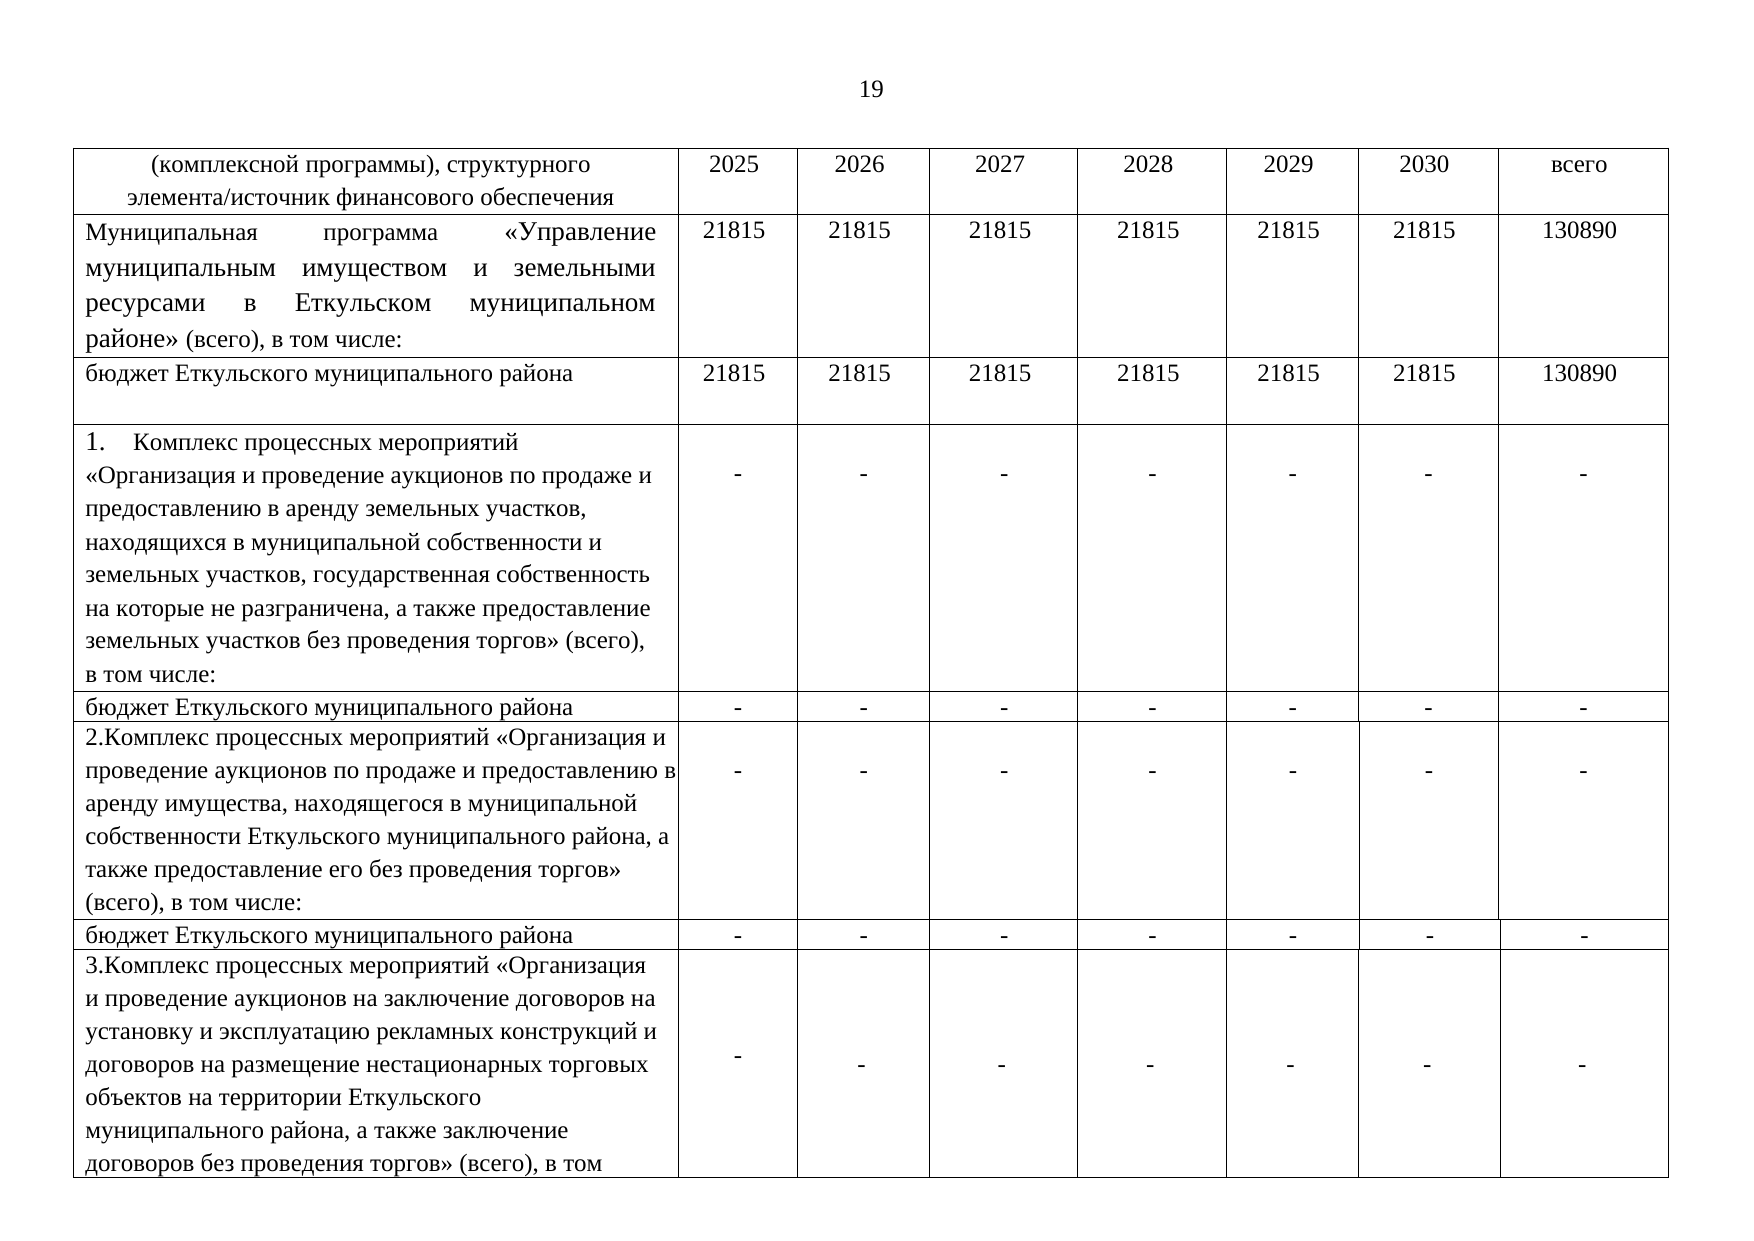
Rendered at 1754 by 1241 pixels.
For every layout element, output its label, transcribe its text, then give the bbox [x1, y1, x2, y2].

table_cell 21815 [1227, 215, 1358, 357]
table_cell 21815 [798, 358, 929, 424]
table_cell 21815 [930, 358, 1077, 424]
table_cell - [798, 425, 929, 691]
table_cell - [679, 692, 797, 721]
table_cell - [930, 722, 1077, 919]
table_cell - [1359, 425, 1498, 691]
table_cell - [1499, 692, 1668, 721]
table_cell - [1359, 692, 1498, 721]
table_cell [74, 950, 678, 1177]
table_cell всего [1499, 149, 1668, 214]
table_cell - [1501, 950, 1668, 1177]
table_cell 21815 [1078, 358, 1226, 424]
table_cell - [930, 950, 1077, 1177]
table_cell 2025 [679, 149, 797, 214]
table_cell бюджет Еткульского муниципального района [74, 692, 678, 721]
table_cell 2028 [1078, 149, 1226, 214]
table_cell - [679, 722, 797, 919]
table_cell - [930, 425, 1077, 691]
table_cell - [1359, 950, 1500, 1177]
table_cell - [679, 950, 797, 1177]
table_cell - [798, 722, 929, 919]
table_cell - [1499, 425, 1668, 691]
table_cell 21815 [679, 215, 797, 357]
table_cell - [1078, 692, 1226, 721]
table_cell 21815 [1078, 215, 1226, 357]
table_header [74, 149, 678, 214]
table_cell - [1078, 920, 1226, 949]
table_cell 21815 [1227, 358, 1358, 424]
table_cell 130890 [1499, 358, 1668, 424]
table_cell - [1501, 920, 1668, 949]
table_cell - [1227, 425, 1358, 691]
table_cell 2.Комплекс процессных мероприятий «Организация и проведение аукционов по продаже и предоставлению в аренду имущества, находящегося в муниципальной собственности Еткульского муниципального района, а также предоставление его без проведения торгов» (всего), в том числе: [74, 722, 678, 919]
table_cell - [1078, 425, 1226, 691]
table_cell 130890 [1499, 215, 1668, 357]
table_cell 2027 [930, 149, 1077, 214]
table_cell 2026 [798, 149, 929, 214]
table_cell - [798, 920, 929, 949]
table_cell 21815 [1359, 215, 1498, 357]
table_cell бюджет Еткульского муниципального района [74, 358, 678, 424]
table_cell - [1078, 950, 1226, 1177]
table_cell - [1227, 920, 1359, 949]
table_cell 21815 [930, 215, 1077, 357]
table_cell 2029 [1227, 149, 1358, 214]
table_cell - [1227, 950, 1358, 1177]
table_cell - [798, 950, 929, 1177]
table_cell - [679, 425, 797, 691]
table_cell 21815 [1359, 358, 1498, 424]
table_cell 2030 [1359, 149, 1498, 214]
table_cell бюджет Еткульского муниципального района [74, 920, 678, 949]
table_cell - [1078, 722, 1226, 919]
table_cell - [1360, 722, 1498, 919]
table_cell Муниципальная программа «Управление муниципальным имуществом и земельными ресурсами в Еткульском муниципальном районе» (всего), в том числе: [74, 215, 678, 357]
table_cell - [798, 692, 929, 721]
table_cell - [930, 692, 1077, 721]
table_cell 21815 [798, 215, 929, 357]
table_cell - [1360, 920, 1500, 949]
table_cell - [679, 920, 797, 949]
table_cell - [1227, 722, 1359, 919]
table_cell - [1499, 722, 1668, 919]
table_cell Комплекс процессных мероприятий «Организация и проведение аукционов по продаже и предоставлению в аренду земельных участков, находящихся в муниципальной собственности и земельных участков, государственная собственность на которые не разграничена, а также предоставление земельных участков без проведения торгов» (всего), в том числе: [74, 425, 678, 691]
table_cell 21815 [679, 358, 797, 424]
table_cell - [930, 920, 1077, 949]
table_cell - [1227, 692, 1358, 721]
